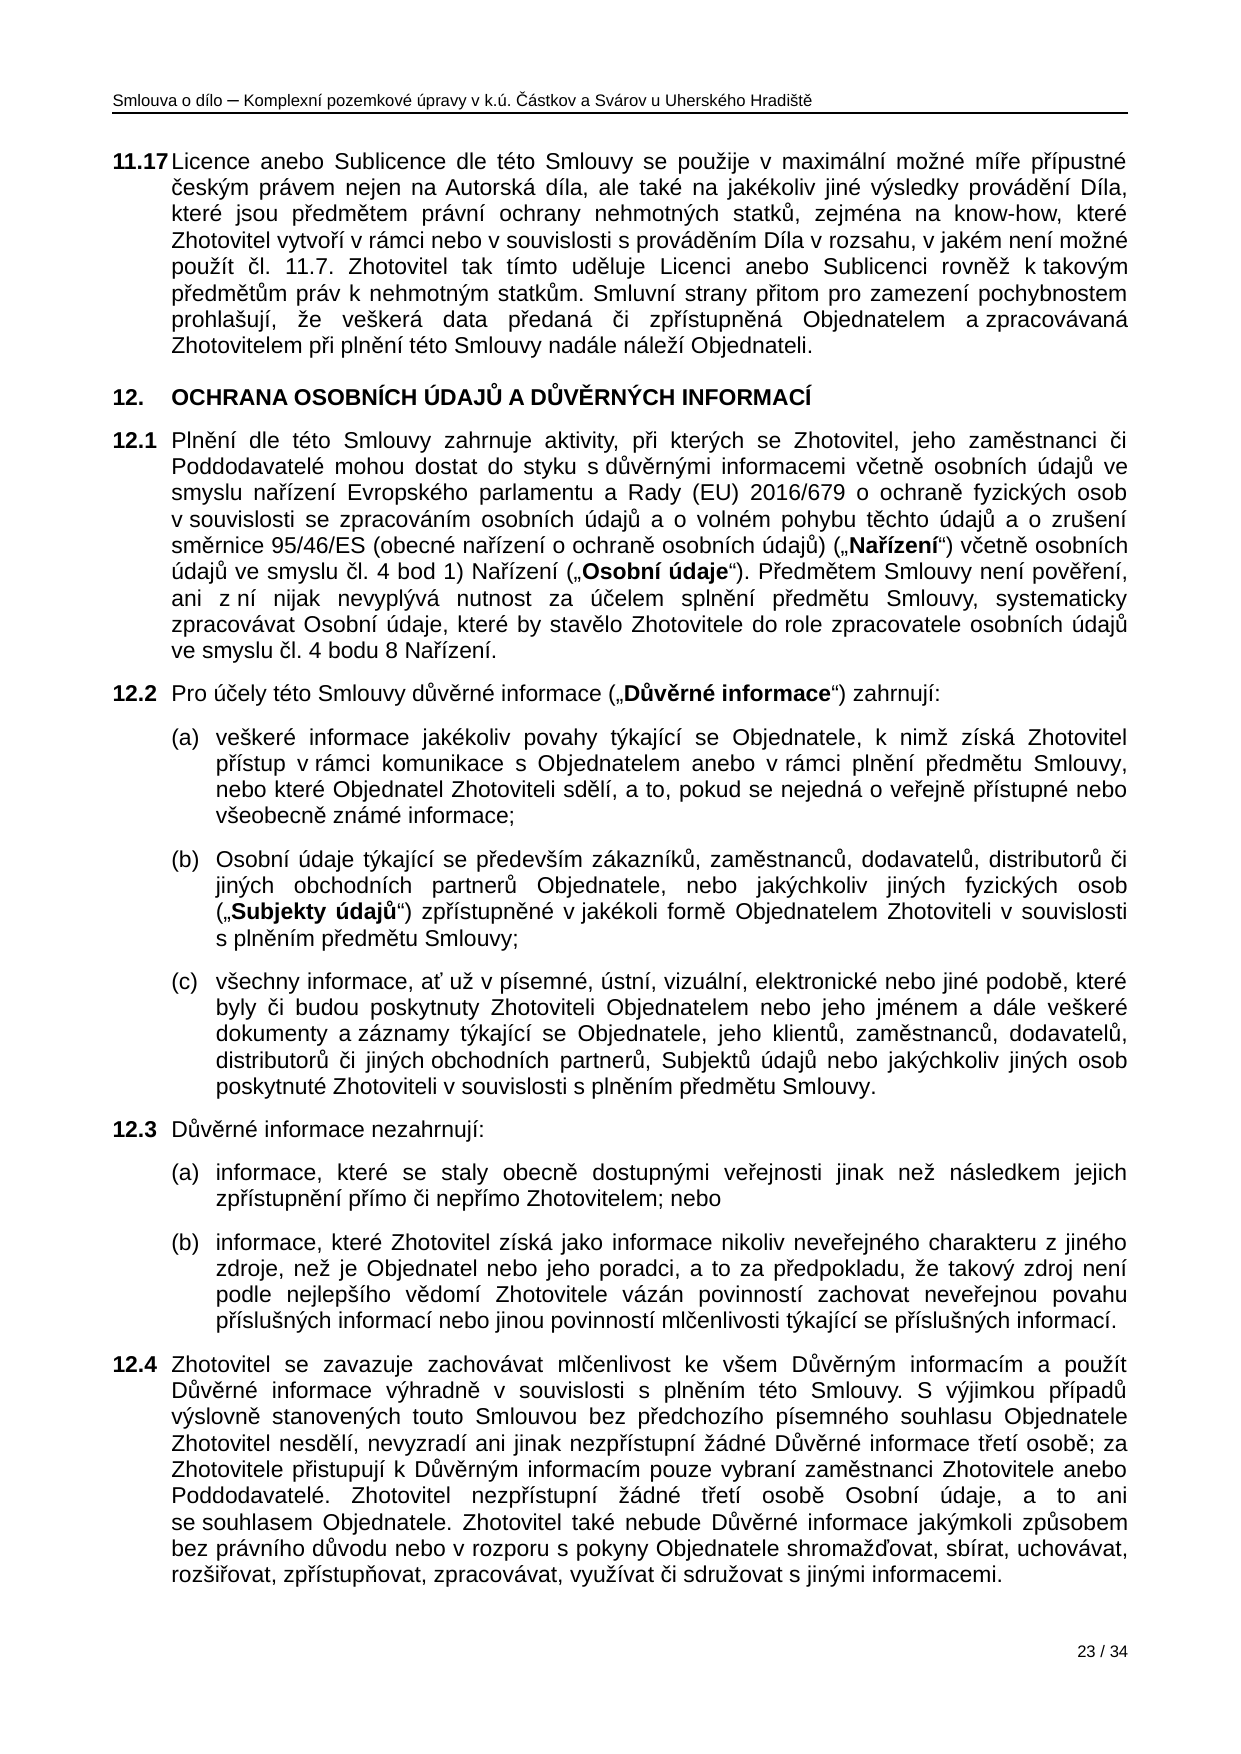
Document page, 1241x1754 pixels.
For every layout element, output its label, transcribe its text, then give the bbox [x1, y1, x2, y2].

text Osobní údaje týkající se především zákazníků, zaměstnanců, dodavatelů, distributorů či jiných obchodních partnerů Objednatele, nebo jakýchkoliv jiných fyzických osob („Subjekty údajů“) zpřístupněné v jakékoli formě Objednatelem Zhotoviteli v souvislosti s plněním předmětu Smlouvy; [171, 846, 1128, 951]
text Licence anebo Sublicence dle této Smlouvy se použije v maximální možné míře přípustné českým právem nejen na Autorská díla, ale také na jakékoliv jiné výsledky provádění Díla, které jsou předmětem právní ochrany nehmotných statků, zejména na know-how, které Zhotovitel vytvoří v rámci nebo v souvislosti s prováděním Díla v rozsahu, v jakém není možné použít čl. 11.7. Zhotovitel tak tímto uděluje Licenci anebo Sublicenci rovněž k takovým předmětům práv k nehmotným statkům. Smluvní strany přitom pro zamezení pochybnostem prohlašují, že veškerá data předaná či zpřístupněná Objednatelem a zpracovávaná Zhotovitelem při plnění této Smlouvy nadále náleží Objednateli. [112, 148, 1128, 358]
text Plnění dle této Smlouvy zahrnuje aktivity, při kterých se Zhotovitel, jeho zaměstnanci či Poddodavatelé mohou dostat do styku s důvěrnými informacemi včetně osobních údajů ve smyslu nařízení Evropského parlamentu a Rady (EU) 2016/679 o ochraně fyzických osob v souvislosti se zpracováním osobních údajů a o volném pohybu těchto údajů a o zrušení směrnice 95/46/ES (obecné nařízení o ochraně osobních údajů) („Nařízení“) včetně osobních údajů ve smyslu čl. 4 bod 1) Nařízení („Osobní údaje“). Předmětem Smlouvy není pověření, ani z ní nijak nevyplývá nutnost za účelem splnění předmětu Smlouvy, systematicky zpracovávat Osobní údaje, které by stavělo Zhotovitele do role zpracovatele osobních údajů ve smyslu čl. 4 bodu 8 Nařízení. [112, 427, 1128, 664]
list veškeré informace jakékoliv povahy týkající se Objednatele, k nimž získá Zhotovitel přístup v rámci komunikace s Objednatelem anebo v rámci plnění předmětu Smlouvy, nebo které Objednatel Zhotoviteli sdělí, a to, pokud se nejedná o veřejně přístupné nebo všeobecně známé informace; [171, 723, 1128, 829]
list informace, které se staly obecně dostupnými veřejnosti jinak než následkem jejich zpřístupnění přímo či nepřímo Zhotovitelem; nebo [171, 1159, 1128, 1212]
text všechny informace, ať už v písemné, ústní, vizuální, elektronické nebo jiné podobě, které byly či budou poskytnuty Zhotoviteli Objednatelem nebo jeho jménem a dále veškeré dokumenty a záznamy týkající se Objednatele, jeho klientů, zaměstnanců, dodavatelů, distributorů či jiných obchodních partnerů, Subjektů údajů nebo jakýchkoliv jiných osob poskytnuté Zhotoviteli v souvislosti s plněním předmětu Smlouvy. [171, 968, 1128, 1099]
text Ochrana osobních údajů a Důvěrných informací [112, 383, 1128, 410]
text Pro účely této Smlouvy důvěrné informace („Důvěrné informace“) zahrnují: [112, 680, 1128, 707]
text Důvěrné informace nezahrnují: [112, 1116, 1128, 1142]
text Zhotovitel se zavazuje zachovávat mlčenlivost ke všem Důvěrným informacím a použít Důvěrné informace výhradně v souvislosti s plněním této Smlouvy. S výjimkou případů výslovně stanovených touto Smlouvou bez předchozího písemného souhlasu Objednatele Zhotovitel nesdělí, nevyzradí ani jinak nezpřístupní žádné Důvěrné informace třetí osobě; za Zhotovitele přistupují k Důvěrným informacím pouze vybraní zaměstnanci Zhotovitele anebo Poddodavatelé. Zhotovitel nezpřístupní žádné třetí osobě Osobní údaje, a to ani se souhlasem Objednatele. Zhotovitel také nebude Důvěrné informace jakýmkoli způsobem bez právního důvodu nebo v rozporu s pokyny Objednatele shromažďovat, sbírat, uchovávat, rozšiřovat, zpřístupňovat, zpracovávat, využívat či sdružovat s jinými informacemi. [112, 1351, 1128, 1588]
list informace, které Zhotovitel získá jako informace nikoliv neveřejného charakteru z jiného zdroje, než je Objednatel nebo jeho poradci, a to za předpokladu, že takový zdroj není podle nejlepšího vědomí Zhotovitele vázán povinností zachovat neveřejnou povahu příslušných informací nebo jinou povinností mlčenlivosti týkající se příslušných informací. [171, 1228, 1128, 1334]
